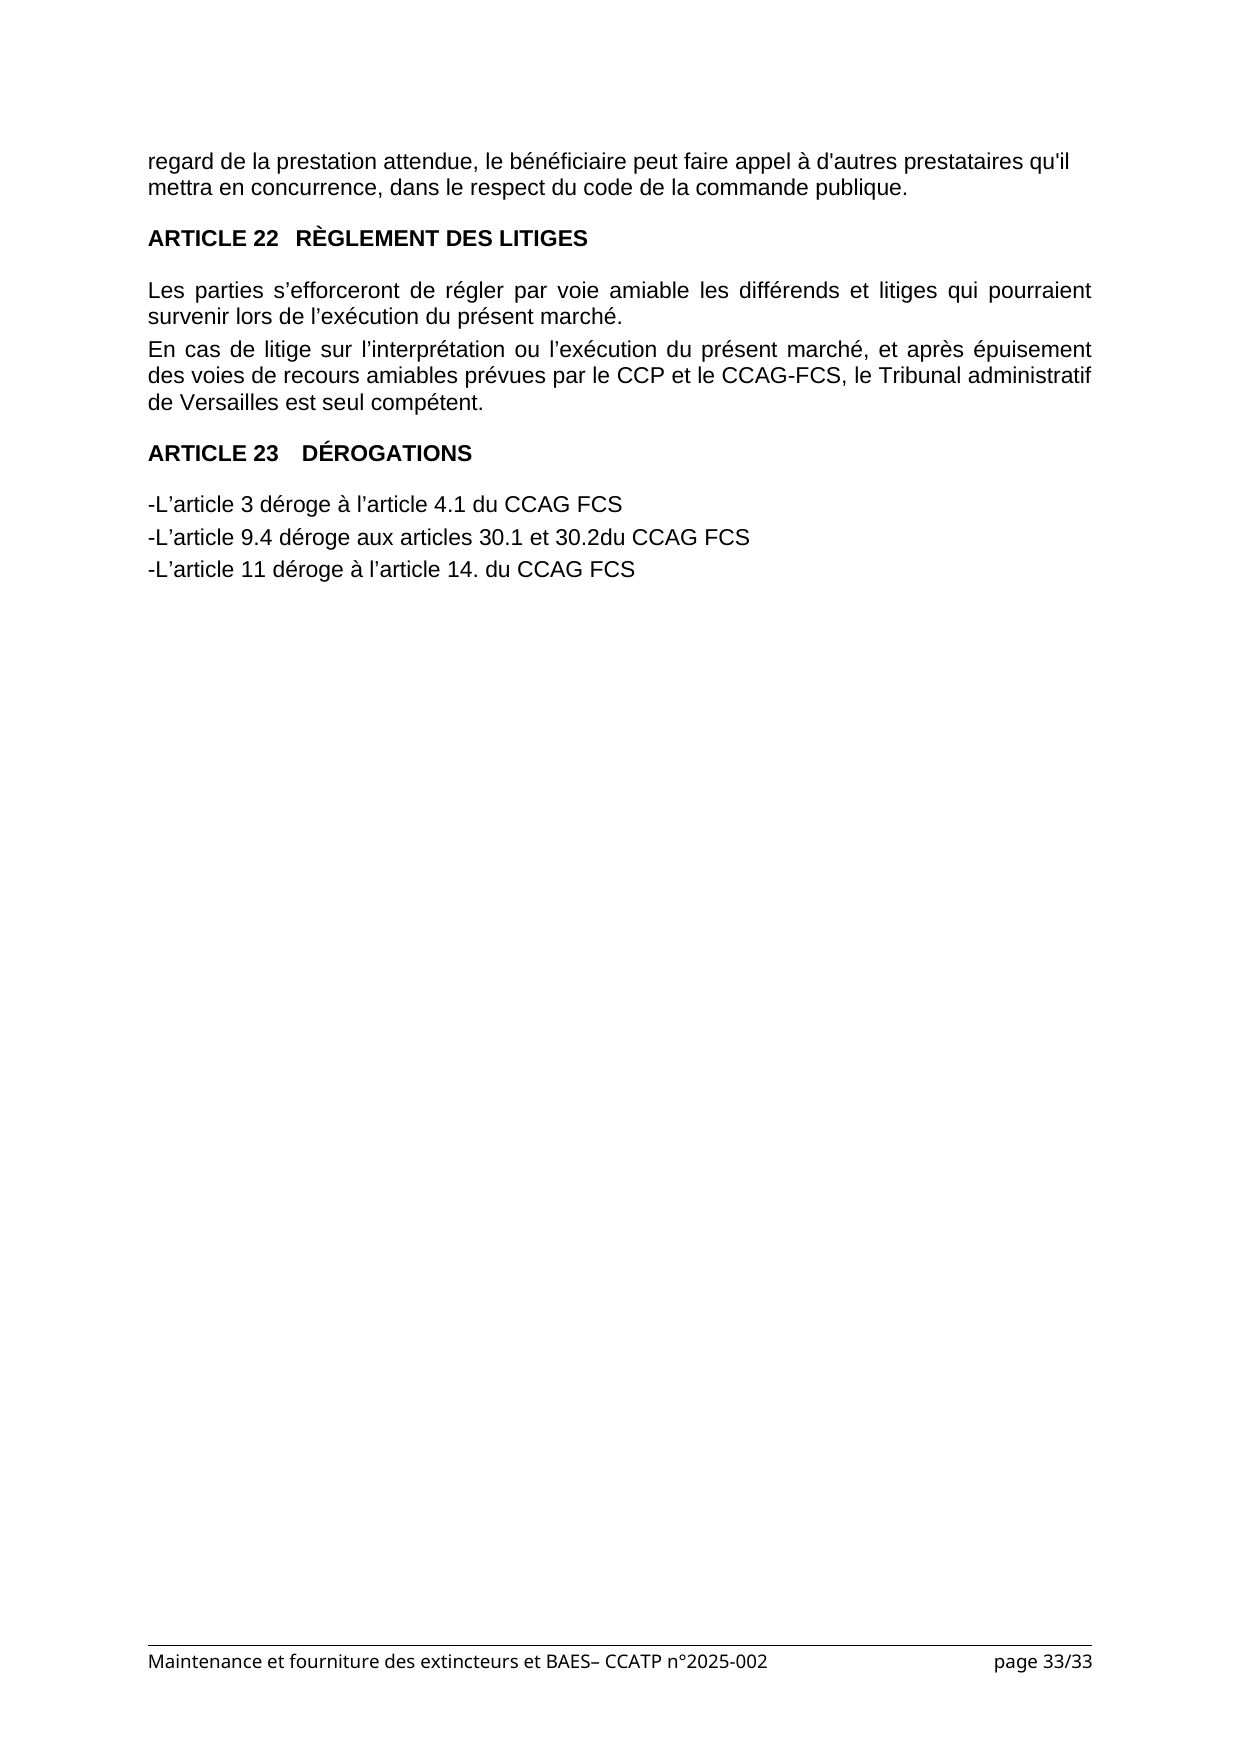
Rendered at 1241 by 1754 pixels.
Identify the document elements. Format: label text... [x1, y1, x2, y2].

text Les parties s’efforceront de régler par voie amiable les différends et litiges qui pourraient survenir lors de l’exécution du présent marché. [148, 277, 1092, 329]
text -L’article 3 déroge à l’article 4.1 du CCAG FCS [148, 491, 1092, 517]
text En cas de litige sur l’interprétation ou l’exécution du présent marché, et après épuisement des voies de recours amiables prévues par le CCP et le CCAG-FCS, le Tribunal administratif de Versailles est seul compétent. [148, 336, 1092, 415]
text -L’article 9.4 déroge aux articles 30.1 et 30.2du CCAG FCS [148, 524, 1092, 550]
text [148, 148, 1092, 200]
text -L’article 11 déroge à l’article 14. du CCAG FCS [148, 556, 1092, 583]
list article 23 Dérogations [148, 440, 1092, 466]
list ARTICLE 22 Règlement des litiges [148, 225, 1092, 252]
